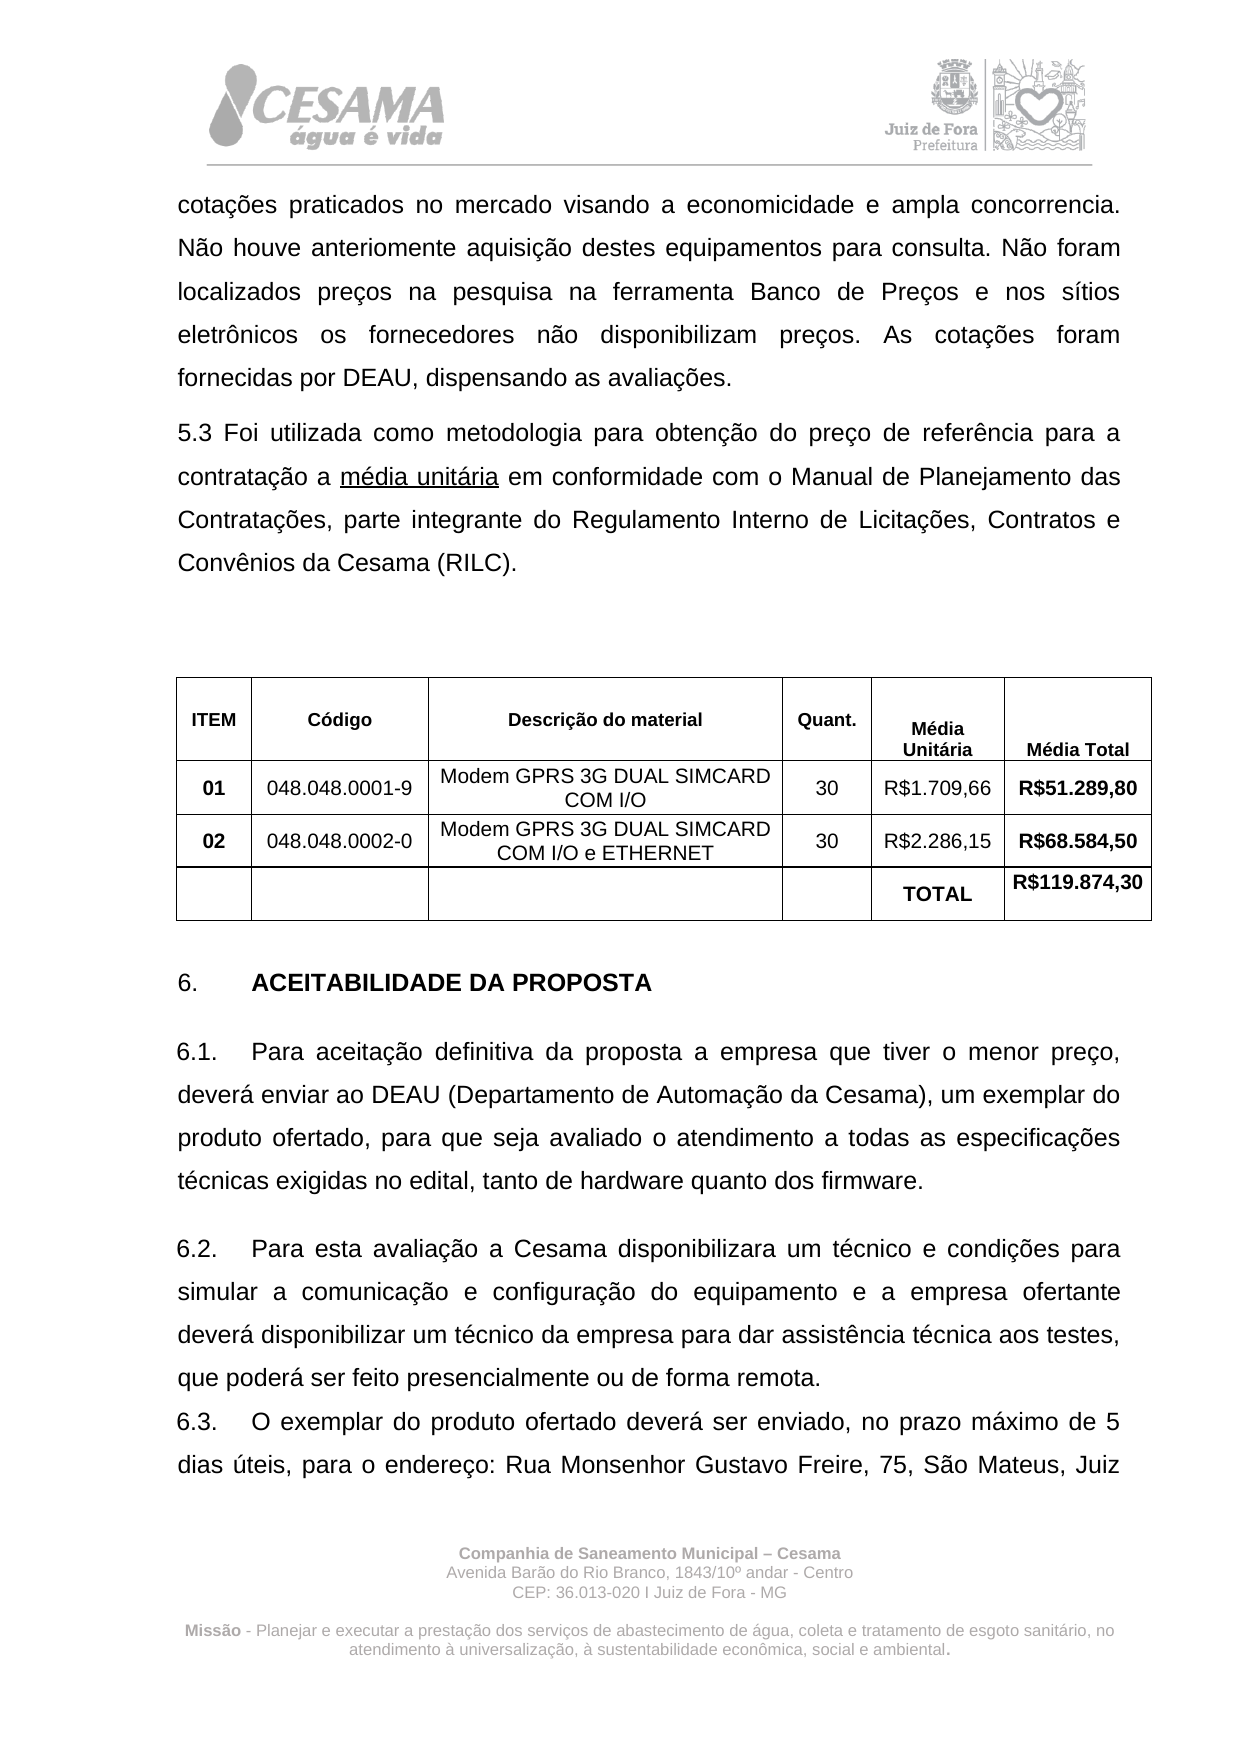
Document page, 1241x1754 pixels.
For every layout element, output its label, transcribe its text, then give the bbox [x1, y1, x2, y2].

table_header Código [252, 678, 428, 760]
list ACEITABILIDADE DA PROPOSTA [177, 968, 1122, 997]
table_cell R$119.874,30 [1005, 868, 1151, 919]
table_header Média Total [1005, 678, 1151, 760]
list Para aceitação definitiva da proposta a empresa que tiver o menor preço, deverá enviar ao DEAU (Departamento de Automação da Cesama), um exemplar do produto ofertado, para que seja avaliado o atendimento a todas as especificações técnicas exigidas no edital, tanto de hardware quanto dos firmware. [176, 1037, 1122, 1195]
table_cell [177, 868, 251, 919]
table_cell 02 [177, 815, 251, 866]
table_cell R$51.289,80 [1005, 761, 1151, 813]
table_cell 048.048.0001-9 [252, 761, 428, 813]
text 5.3 Foi utilizada como metodologia para obtenção do preço de referência para a contratação a média unitária em conformidade com o Manual de Planejamento das Contratações, parte integrante do Regulamento Interno de Licitações, Contratos e Convênios da Cesama (RILC). [177, 418, 1122, 577]
table_cell Modem GPRS 3G DUAL SIMCARD COM I/O [429, 761, 782, 813]
picture [206, 59, 1093, 166]
table_cell 30 [783, 761, 871, 813]
table_cell TOTAL [872, 868, 1004, 919]
table_header Média Unitária [872, 678, 1004, 760]
table_cell R$1.709,66 [872, 761, 1004, 813]
list Para esta avaliação a Cesama disponibilizara um técnico e condições para simular a comunicação e configuração do equipamento e a empresa ofertante deverá disponibilizar um técnico da empresa para dar assistência técnica aos testes, que poderá ser feito presencialmente ou de forma remota. [176, 1234, 1122, 1392]
table_cell 30 [783, 815, 871, 866]
table_cell 01 [177, 761, 251, 813]
table_cell [783, 868, 871, 919]
table_header Quant. [783, 678, 871, 760]
table_header ITEM [177, 678, 251, 760]
table_header Descrição do material [429, 678, 782, 760]
table_cell 048.048.0002-0 [252, 815, 428, 866]
table_cell Modem GPRS 3G DUAL SIMCARD COM I/O e ETHERNET [429, 815, 782, 866]
table_cell R$2.286,15 [872, 815, 1004, 866]
table_cell [252, 868, 428, 919]
table_cell [429, 868, 782, 919]
table_cell R$68.584,50 [1005, 815, 1151, 866]
